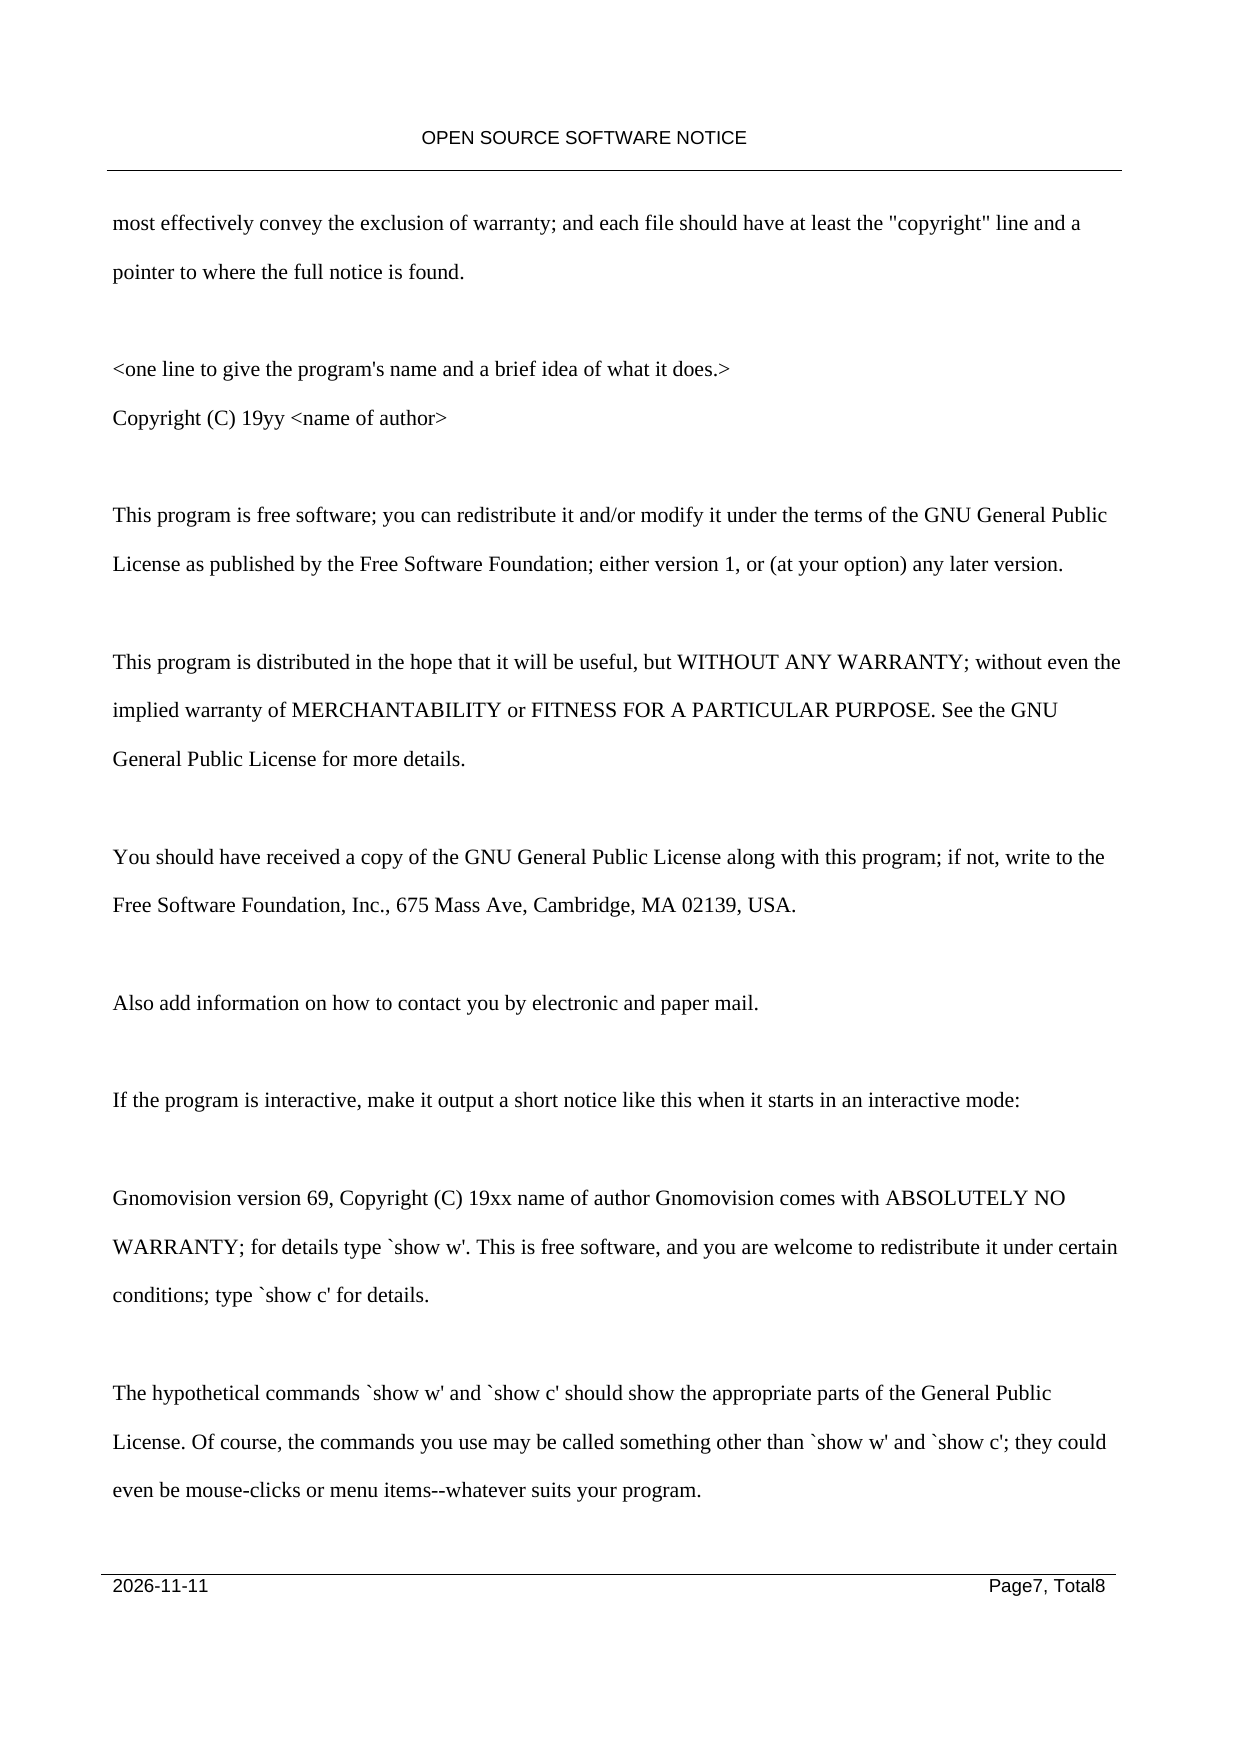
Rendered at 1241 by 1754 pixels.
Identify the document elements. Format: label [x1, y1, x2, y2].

text [112, 206, 1128, 1506]
